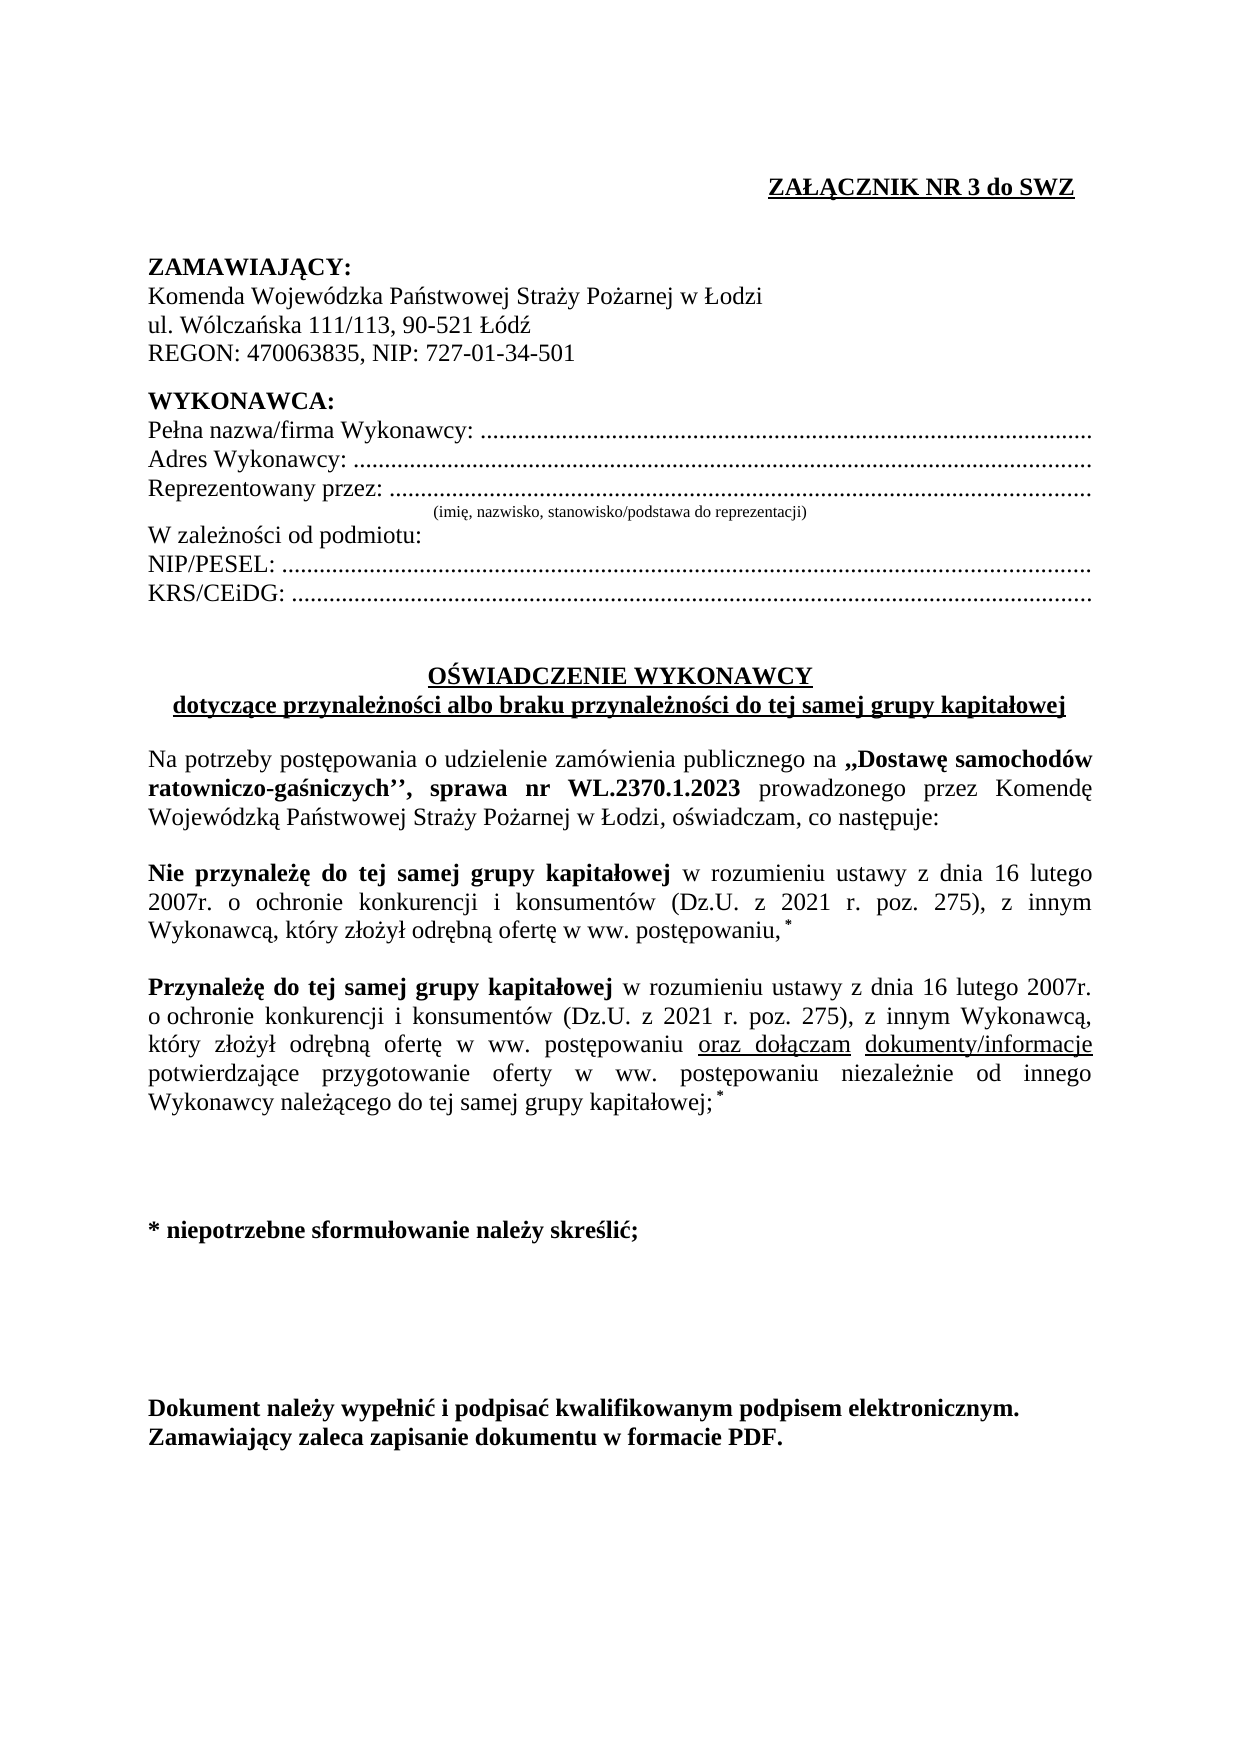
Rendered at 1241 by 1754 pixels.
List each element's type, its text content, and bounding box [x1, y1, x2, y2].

text ZAMAWIAJĄCY: [148, 252, 1093, 281]
text Adres Wykonawcy: [148, 444, 1093, 473]
text Zamawiający zaleca zapisanie dokumentu w formacie PDF. [148, 1422, 1093, 1451]
text NIP/PESEL: [148, 549, 1093, 578]
text Przynależę do tej samej grupy kapitałowej w rozumieniu ustawy z dnia 16 lutego 2007r. o ochronie konkurencji i konsumentów (Dz.U. z 2021 r. poz. 275), z innym Wykonawcą, który złożył odrębną ofertę w ww. postępowaniu oraz dołączam dokumenty/informacje potwierdzające przygotowanie oferty w ww. postępowaniu niezależnie od innego Wykonawcy należącego do tej samej grupy kapitałowej; * [148, 973, 1093, 1115]
text OŚWIADCZENIE WYKONAWCY [148, 661, 1093, 690]
text * niepotrzebne sformułowanie należy skreślić; [148, 1219, 1093, 1243]
text KRS/CEiDG: [148, 578, 1093, 607]
text Pełna nazwa/firma Wykonawcy: [148, 415, 1093, 444]
text REGON: 470063835, NIP: 727-01-34-501 [148, 338, 1093, 367]
text ul. Wólczańska 111/113, 90-521 Łódź [148, 310, 1093, 338]
text dotyczące przynależności albo braku przynależności do tej samej grupy kapitałowej [148, 690, 1091, 719]
text Komenda Wojewódzka Państwowej Straży Pożarnej w Łodzi [148, 281, 1093, 310]
text Dokument należy wypełnić i podpisać kwalifikowanym podpisem elektronicznym. [148, 1393, 1093, 1422]
text (imię, nazwisko, stanowisko/podstawa do reprezentacji) [148, 501, 1093, 521]
text Reprezentowany przez: [148, 473, 1093, 501]
text Nie przynależę do tej samej grupy kapitałowej w rozumieniu ustawy z dnia 16 lutego 2007r. o ochronie konkurencji i konsumentów (Dz.U. z 2021 r. poz. 275), z innym Wykonawcą, który złożył odrębną ofertę w ww. postępowaniu, * [148, 859, 1093, 944]
text W zależności od podmiotu: [148, 521, 1093, 549]
text WYKONAWCA: [148, 386, 1093, 415]
text Na potrzeby postępowania o udzielenie zamówienia publicznego na ,,Dostawę samochodów ratowniczo-gaśniczych’’, sprawa nr WL.2370.1.2023 prowadzonego przez Komendę Wojewódzką Państwowej Straży Pożarnej w Łodzi, oświadczam, co następuje: [148, 745, 1093, 830]
text ZAŁĄCZNIK NR 3 do SWZ [768, 172, 1093, 201]
